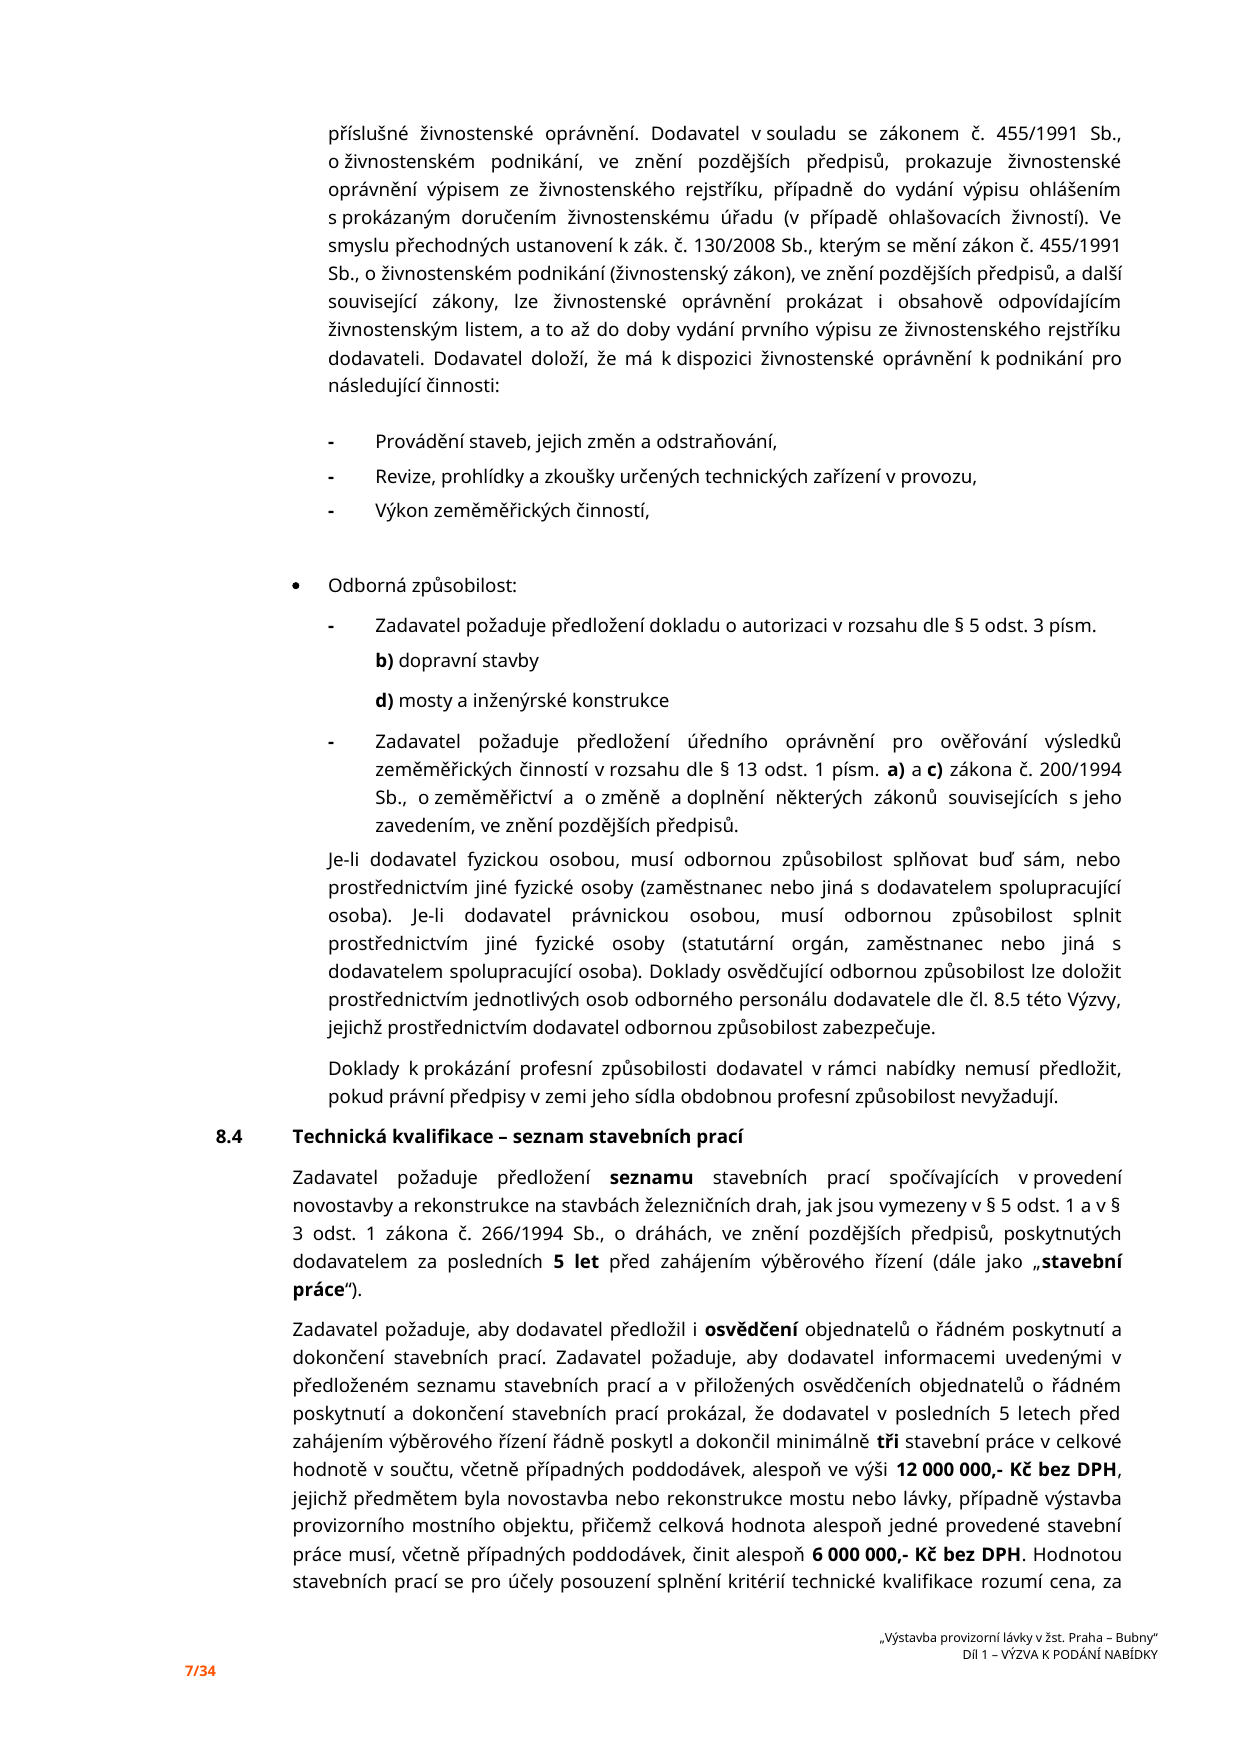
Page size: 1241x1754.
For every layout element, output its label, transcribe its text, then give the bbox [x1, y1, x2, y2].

text Zadavatel požaduje předložení dokladu o autorizaci v rozsahu dle § 5 odst. 3 písm. [328, 613, 1122, 638]
text Zadavatel požaduje předložení úředního oprávnění pro ověřování výsledků zeměměřických činností v rozsahu dle § 13 odst. 1 písm. a) a c) zákona č. 200/1994 Sb., o zeměměřictví a o změně a doplnění některých zákonů souvisejících s jeho zavedením, ve znění pozdějších předpisů. [328, 728, 1122, 838]
text Revize, prohlídky a zkoušky určených technických zařízení v provozu, [328, 463, 1122, 489]
text Výkon zeměměřických činností, [328, 497, 1122, 523]
list d) mosty a inženýrské konstrukce [339, 687, 1122, 713]
text Je-li dodavatel fyzickou osobou, musí odbornou způsobilost splňovat buď sám, nebo prostřednictvím jiné fyzické osoby (zaměstnanec nebo jiná s dodavatelem spolupracující osoba). Je-li dodavatel právnickou osobou, musí odbornou způsobilost splnit prostřednictvím jiné fyzické osoby (statutární orgán, zaměstnanec nebo jiná s dodavatelem spolupracující osoba). Doklady osvědčující odbornou způsobilost lze doložit prostřednictvím jednotlivých osob odborného personálu dodavatele dle čl. 8.5 této Výzvy, jejichž prostřednictvím dodavatel odbornou způsobilost zabezpečuje. [328, 846, 1122, 1040]
text Zadavatel požaduje předložení seznamu stavebních prací spočívajících v provedení novostavby a rekonstrukce na stavbách železničních drah, jak jsou vymezeny v § 5 odst. 1 a v § 3 odst. 1 zákona č. 266/1994 Sb., o dráhách, ve znění pozdějších předpisů, poskytnutých dodavatelem za posledních 5 let před zahájením výběrového řízení (dále jako „stavební práce“). [292, 1164, 1122, 1302]
text Odborná způsobilost: [292, 572, 1122, 598]
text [292, 121, 1122, 398]
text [292, 1317, 1122, 1594]
text Provádění staveb, jejich změn a odstraňování, [328, 429, 1122, 454]
list b) dopravní stavby [339, 647, 1122, 672]
text Doklady k prokázání profesní způsobilosti dodavatel v rámci nabídky nemusí předložit, pokud právní předpisy v zemi jeho sídla obdobnou profesní způsobilost nevyžadují. [328, 1055, 1122, 1108]
text Technická kvalifikace – seznam stavebních prací [216, 1123, 1122, 1149]
